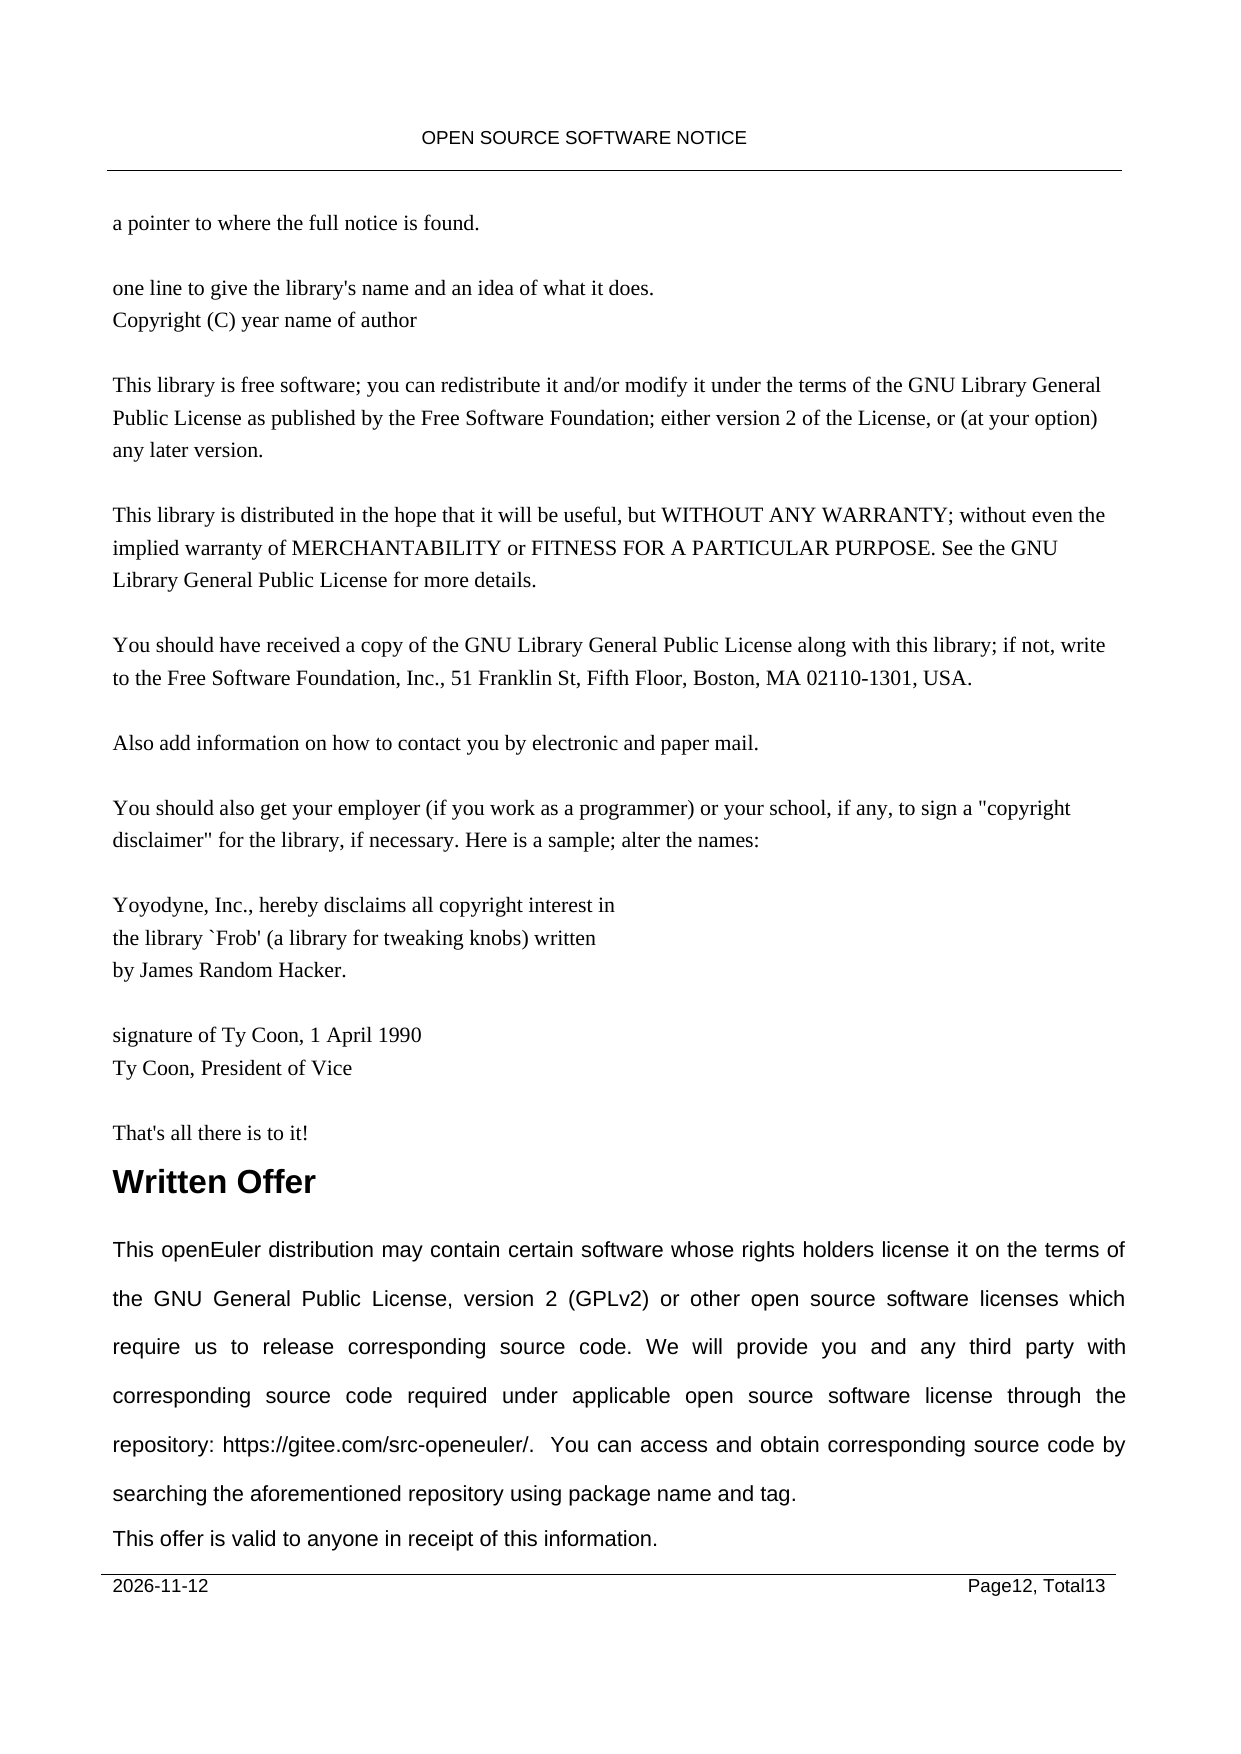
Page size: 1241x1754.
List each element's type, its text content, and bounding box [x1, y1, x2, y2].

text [112, 206, 1128, 1149]
text This openEuler distribution may contain certain software whose rights holders license it on the terms of the GNU General Public License, version 2 (GPLv2) or other open source software licenses which require us to release corresponding source code. We will provide you and any third party with corresponding source code required under applicable open source software license through the repository: https://gitee.com/src-openeuler/. You can access and obtain corresponding source code by searching the aforementioned repository using package name and tag. [112, 1233, 1128, 1509]
text This offer is valid to anyone in receipt of this information. [112, 1522, 1128, 1554]
text Written Offer [112, 1149, 1128, 1214]
